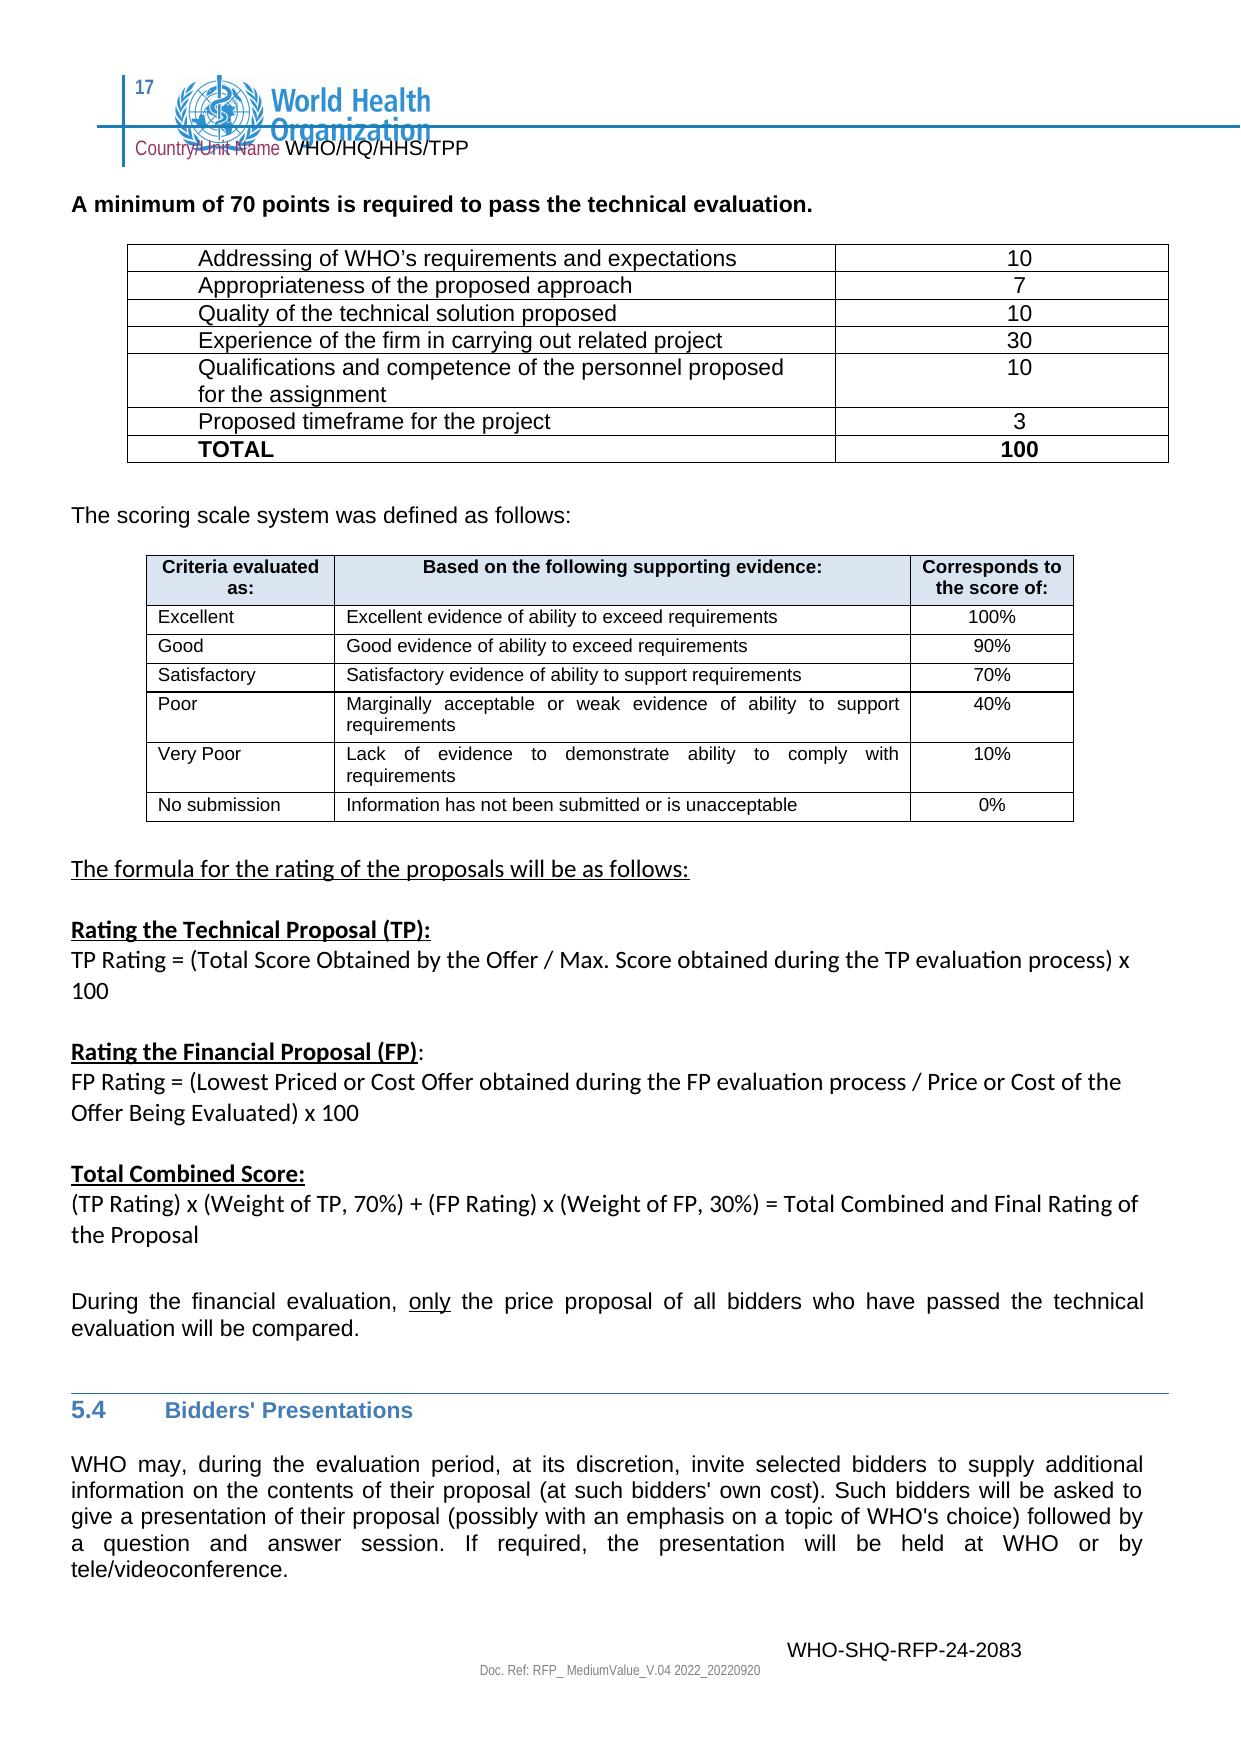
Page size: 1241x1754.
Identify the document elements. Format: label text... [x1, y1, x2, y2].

table_cell 30 [836, 327, 1168, 353]
table_cell 70% [911, 664, 1073, 691]
table_cell Good evidence of ability to exceed requirements [335, 635, 910, 663]
picture [308, 148, 315, 154]
text FP Rating = (Lowest Priced or Cost Offer obtained during the FP evaluation process / Price or Cost of the Offer Being Evaluated) x 100 [71, 1066, 1169, 1127]
table_cell Experience of the firm in carrying out related project [128, 327, 835, 353]
table_cell 100 [836, 436, 1168, 462]
text WHO may, during the evaluation period, at its discretion, invite selected bidders to supply additional information on the contents of their proposal (at such bidders' own cost). Such bidders will be asked to give a presentation of their proposal (possibly with an emphasis on a topic of WHO's choice) followed by a question and answer session. If required, the presentation will be held at WHO or by tele/videoconference. [71, 1451, 1144, 1582]
table_header Based on the following supporting evidence: [335, 556, 910, 605]
table_cell 7 [836, 272, 1168, 298]
table_cell 0% [911, 793, 1073, 821]
text Total Combined Score: [71, 1158, 1169, 1188]
picture [175, 128, 430, 154]
table_cell 10% [911, 743, 1073, 792]
table_cell Satisfactory evidence of ability to support requirements [335, 664, 910, 691]
text The scoring scale system was defined as follows: [71, 502, 1144, 528]
text The formula for the rating of the proposals will be as follows: [71, 853, 1169, 883]
table_header Corresponds to the score of: [911, 556, 1073, 605]
table_cell Marginally acceptable or weak evidence of ability to support requirements [335, 693, 910, 742]
table_header 10 [836, 245, 1168, 271]
table_cell Appropriateness of the proposed approach [128, 272, 835, 298]
table_cell Lack of evidence to demonstrate ability to comply with requirements [335, 743, 910, 792]
table_header Criteria evaluated as: [147, 556, 334, 605]
table_cell 100% [911, 606, 1073, 634]
table_cell Qualifications and competence of the personnel proposed for the assignment [128, 354, 835, 407]
text Rating the Financial Proposal (FP): [71, 1036, 1169, 1066]
picture [322, 142, 332, 154]
table_cell Information has not been submitted or is unacceptable [335, 793, 910, 821]
picture [397, 148, 404, 154]
table_cell Good [147, 635, 334, 663]
table_cell 3 [836, 408, 1168, 434]
text During the financial evaluation, only the price proposal of all bidders who have passed the technical evaluation will be compared. [71, 1288, 1144, 1341]
table_cell Poor [147, 693, 334, 742]
picture [382, 148, 389, 154]
table_cell TOTAL [128, 436, 835, 462]
picture [292, 144, 298, 154]
table_cell Satisfactory [147, 664, 334, 691]
subtitle Bidders' Presentations [71, 1394, 1169, 1424]
picture [345, 148, 352, 154]
picture [175, 75, 430, 125]
table_header Addressing of WHO’s requirements and expectations [128, 245, 835, 271]
table_cell Excellent [147, 606, 334, 634]
text TP Rating = (Total Score Obtained by the Offer / Max. Score obtained during the TP evaluation process) x 100 [71, 944, 1169, 1005]
table_cell Proposed timeframe for the project [128, 408, 835, 434]
table_cell 40% [911, 693, 1073, 742]
table_cell Excellent evidence of ability to exceed requirements [335, 606, 910, 634]
table_cell 10 [836, 300, 1168, 326]
picture [237, 144, 242, 154]
table_cell Quality of the technical solution proposed [128, 300, 835, 326]
text (TP Rating) x (Weight of TP, 70%) + (FP Rating) x (Weight of FP, 30%) = Total Combined and Final Rating of the Proposal [71, 1188, 1169, 1249]
picture [359, 142, 369, 154]
table_cell 10 [836, 354, 1168, 407]
table_cell No submission [147, 793, 334, 821]
text Rating the Technical Proposal (TP): [71, 914, 1169, 944]
table_cell Very Poor [147, 743, 334, 792]
table_cell 90% [911, 635, 1073, 663]
text A minimum of 70 points is required to pass the technical evaluation. [71, 191, 1144, 217]
